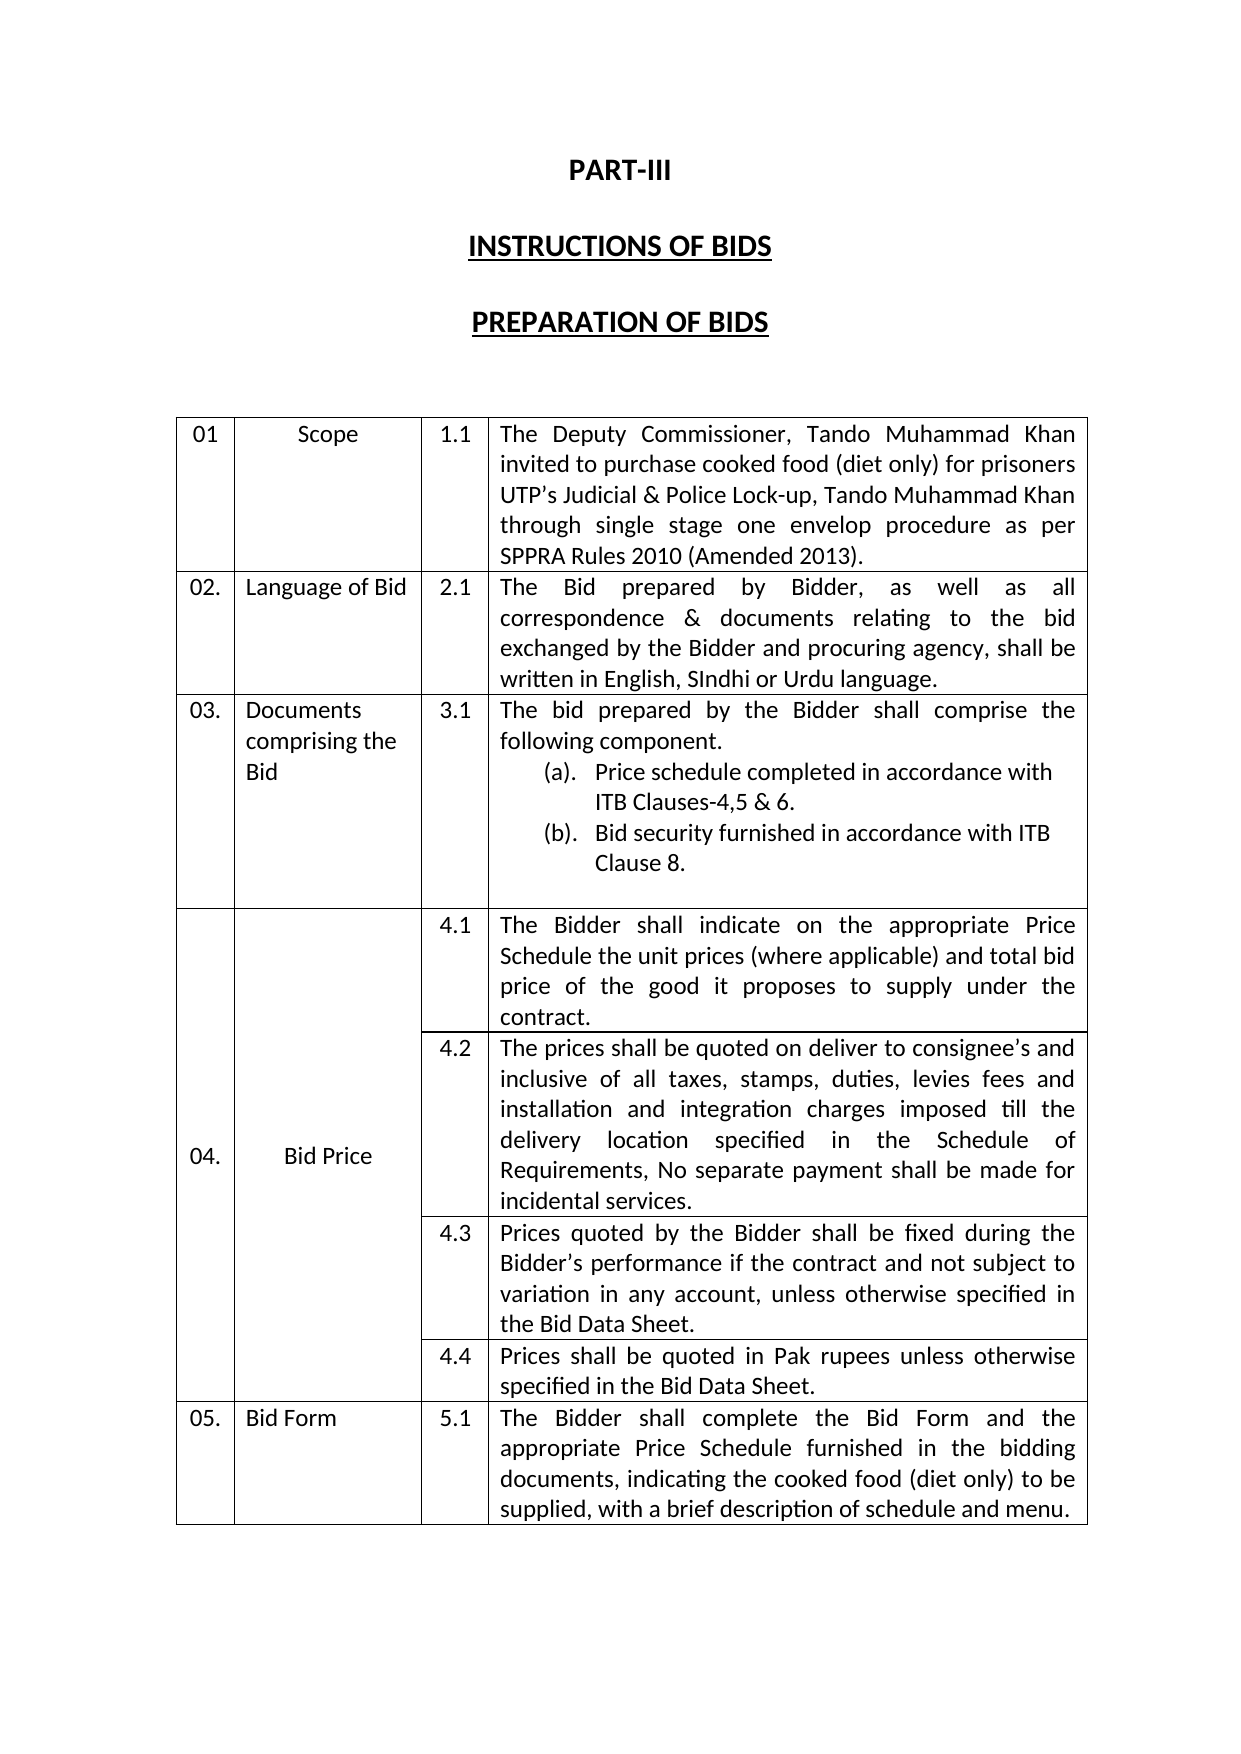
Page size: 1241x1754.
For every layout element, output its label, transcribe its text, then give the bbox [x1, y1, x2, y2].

table_cell The Bid prepared by Bidder, as well as all correspondence & documents relating to the bid exchanged by the Bidder and procuring agency, shall be written in English, SIndhi or Urdu language. [489, 572, 1087, 694]
table_header 1.1 [422, 418, 488, 571]
table_header 01 [177, 418, 234, 571]
text PART-III [187, 150, 1053, 188]
table_header Scope [235, 418, 421, 571]
table_cell Documents comprising the Bid [235, 695, 421, 908]
table_cell 4.4 [422, 1340, 488, 1401]
table_cell 3.1 [422, 695, 488, 908]
table_cell Bid Price [235, 909, 421, 1401]
table_cell 5.1 [422, 1402, 488, 1524]
table_cell The prices shall be quoted on deliver to consignee’s and inclusive of all taxes, stamps, duties, levies fees and installation and integration charges imposed till the delivery location specified in the Schedule of Requirements, No separate payment shall be made for incidental services. [489, 1033, 1087, 1216]
text PREPARATION OF BIDS [187, 302, 1053, 341]
table_cell 03. [177, 695, 234, 908]
table_cell 04. [177, 909, 234, 1401]
table_cell The Bidder shall complete the Bid Form and the appropriate Price Schedule furnished in the bidding documents, indicating the cooked food (diet only) to be supplied, with a brief description of schedule and menu. [489, 1402, 1087, 1524]
table_cell Bid Form [235, 1402, 421, 1524]
table_cell The bid prepared by the Bidder shall comprise the following component. (a). Price schedule completed in accordance with ITB Clauses-4,5 & 6. (b). Bid security furnished in accordance with ITB Clause 8. [489, 695, 1087, 908]
table_header The Deputy Commissioner, Tando Muhammad Khan invited to purchase cooked food (diet only) for prisoners UTP’s Judicial & Police Lock-up, Tando Muhammad Khan through single stage one envelop procedure as per SPPRA Rules 2010 (Amended 2013). [489, 418, 1087, 571]
text INSTRUCTIONS OF BIDS [187, 226, 1053, 264]
table_cell 4.2 [422, 1033, 488, 1216]
table_cell Prices quoted by the Bidder shall be fixed during the Bidder’s performance if the contract and not subject to variation in any account, unless otherwise specified in the Bid Data Sheet. [489, 1217, 1087, 1339]
table_cell 02. [177, 572, 234, 694]
table_cell The Bidder shall indicate on the appropriate Price Schedule the unit prices (where applicable) and total bid price of the good it proposes to supply under the contract. [489, 909, 1087, 1031]
table_cell 05. [177, 1402, 234, 1524]
table_cell 4.1 [422, 909, 488, 1031]
table_cell 2.1 [422, 572, 488, 694]
table_cell Language of Bid [235, 572, 421, 694]
table_cell 4.3 [422, 1217, 488, 1339]
table_cell Prices shall be quoted in Pak rupees unless otherwise specified in the Bid Data Sheet. [489, 1340, 1087, 1401]
